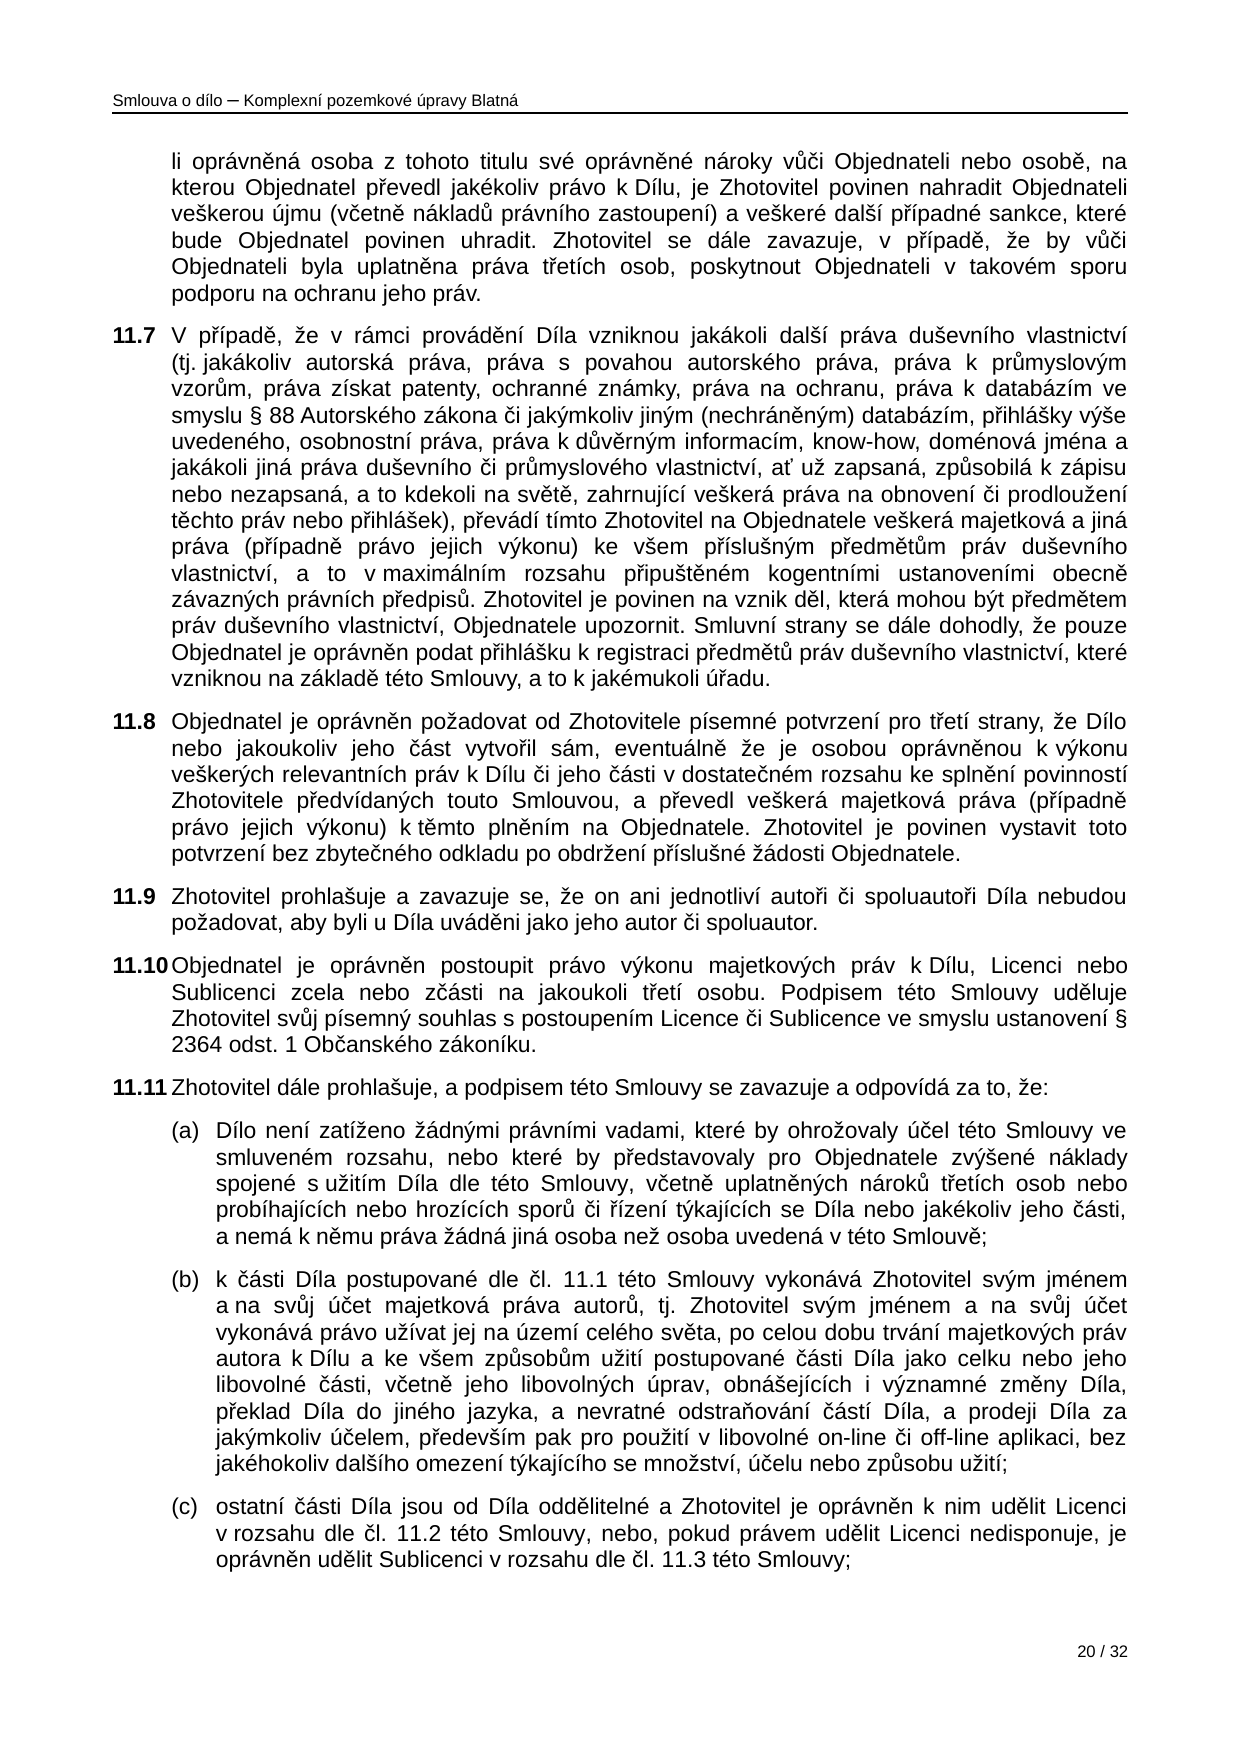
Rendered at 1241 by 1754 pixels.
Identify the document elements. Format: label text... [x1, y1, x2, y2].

text k části Díla postupované dle čl. 11.1 této Smlouvy vykonává Zhotovitel svým jménem a na svůj účet majetková práva autorů, tj. Zhotovitel svým jménem a na svůj účet vykonává právo užívat jej na území celého světa, po celou dobu trvání majetkových práv autora k Dílu a ke všem způsobům užití postupované části Díla jako celku nebo jeho libovolné části, včetně jeho libovolných úprav, obnášejících i významné změny Díla, překlad Díla do jiného jazyka, a nevratné odstraňování částí Díla, a prodeji Díla za jakýmkoliv účelem, především pak pro použití v libovolné on-line či off-line aplikaci, bez jakéhokoliv dalšího omezení týkajícího se množství, účelu nebo způsobu užití; [171, 1266, 1128, 1477]
text Zhotovitel prohlašuje a zavazuje se, že on ani jednotliví autoři či spoluautoři Díla nebudou požadovat, aby byli u Díla uváděni jako jeho autor či spoluautor. [112, 883, 1128, 936]
text Zhotovitel dále prohlašuje, a podpisem této Smlouvy se zavazuje a odpovídá za to, že: [112, 1074, 1128, 1101]
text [112, 148, 1128, 306]
text Objednatel je oprávněn postoupit právo výkonu majetkových práv k Dílu, Licenci nebo Sublicenci zcela nebo zčásti na jakoukoli třetí osobu. Podpisem této Smlouvy uděluje Zhotovitel svůj písemný souhlas s postoupením Licence či Sublicence ve smyslu ustanovení § 2364 odst. 1 Občanského zákoníku. [112, 952, 1128, 1058]
text Objednatel je oprávněn požadovat od Zhotovitele písemné potvrzení pro třetí strany, že Dílo nebo jakoukoliv jeho část vytvořil sám, eventuálně že je osobou oprávněnou k výkonu veškerých relevantních práv k Dílu či jeho části v dostatečném rozsahu ke splnění povinností Zhotovitele předvídaných touto Smlouvou, a převedl veškerá majetková práva (případně právo jejich výkonu) k těmto plněním na Objednatele. Zhotovitel je povinen vystavit toto potvrzení bez zbytečného odkladu po obdržení příslušné žádosti Objednatele. [112, 708, 1128, 866]
text ostatní části Díla jsou od Díla oddělitelné a Zhotovitel je oprávněn k nim udělit Licenci v rozsahu dle čl. 11.2 této Smlouvy, nebo, pokud právem udělit Licenci nedisponuje, je oprávněn udělit Sublicenci v rozsahu dle čl. 11.3 této Smlouvy; [171, 1493, 1128, 1572]
list Dílo není zatíženo žádnými právními vadami, které by ohrožovaly účel této Smlouvy ve smluveném rozsahu, nebo které by představovaly pro Objednatele zvýšené náklady spojené s užitím Díla dle této Smlouvy, včetně uplatněných nároků třetích osob nebo probíhajících nebo hrozících sporů či řízení týkajících se Díla nebo jakékoliv jeho části, a nemá k němu práva žádná jiná osoba než osoba uvedená v této Smlouvě; [171, 1117, 1128, 1249]
text V případě, že v rámci provádění Díla vzniknou jakákoli další práva duševního vlastnictví (tj. jakákoliv autorská práva, práva s povahou autorského práva, práva k průmyslovým vzorům, práva získat patenty, ochranné známky, práva na ochranu, práva k databázím ve smyslu § 88 Autorského zákona či jakýmkoliv jiným (nechráněným) databázím, přihlášky výše uvedeného, osobnostní práva, práva k důvěrným informacím, know-how, doménová jména a jakákoli jiná práva duševního či průmyslového vlastnictví, ať už zapsaná, způsobilá k zápisu nebo nezapsaná, a to kdekoli na světě, zahrnující veškerá práva na obnovení či prodloužení těchto práv nebo přihlášek), převádí tímto Zhotovitel na Objednatele veškerá majetková a jiná práva (případně právo jejich výkonu) ke všem příslušným předmětům práv duševního vlastnictví, a to v maximálním rozsahu připuštěném kogentními ustanoveními obecně závazných právních předpisů. Zhotovitel je povinen na vznik děl, která mohou být předmětem práv duševního vlastnictví, Objednatele upozornit. Smluvní strany se dále dohodly, že pouze Objednatel je oprávněn podat přihlášku k registraci předmětů práv duševního vlastnictví, které vzniknou na základě této Smlouvy, a to k jakémukoli úřadu. [112, 322, 1128, 691]
